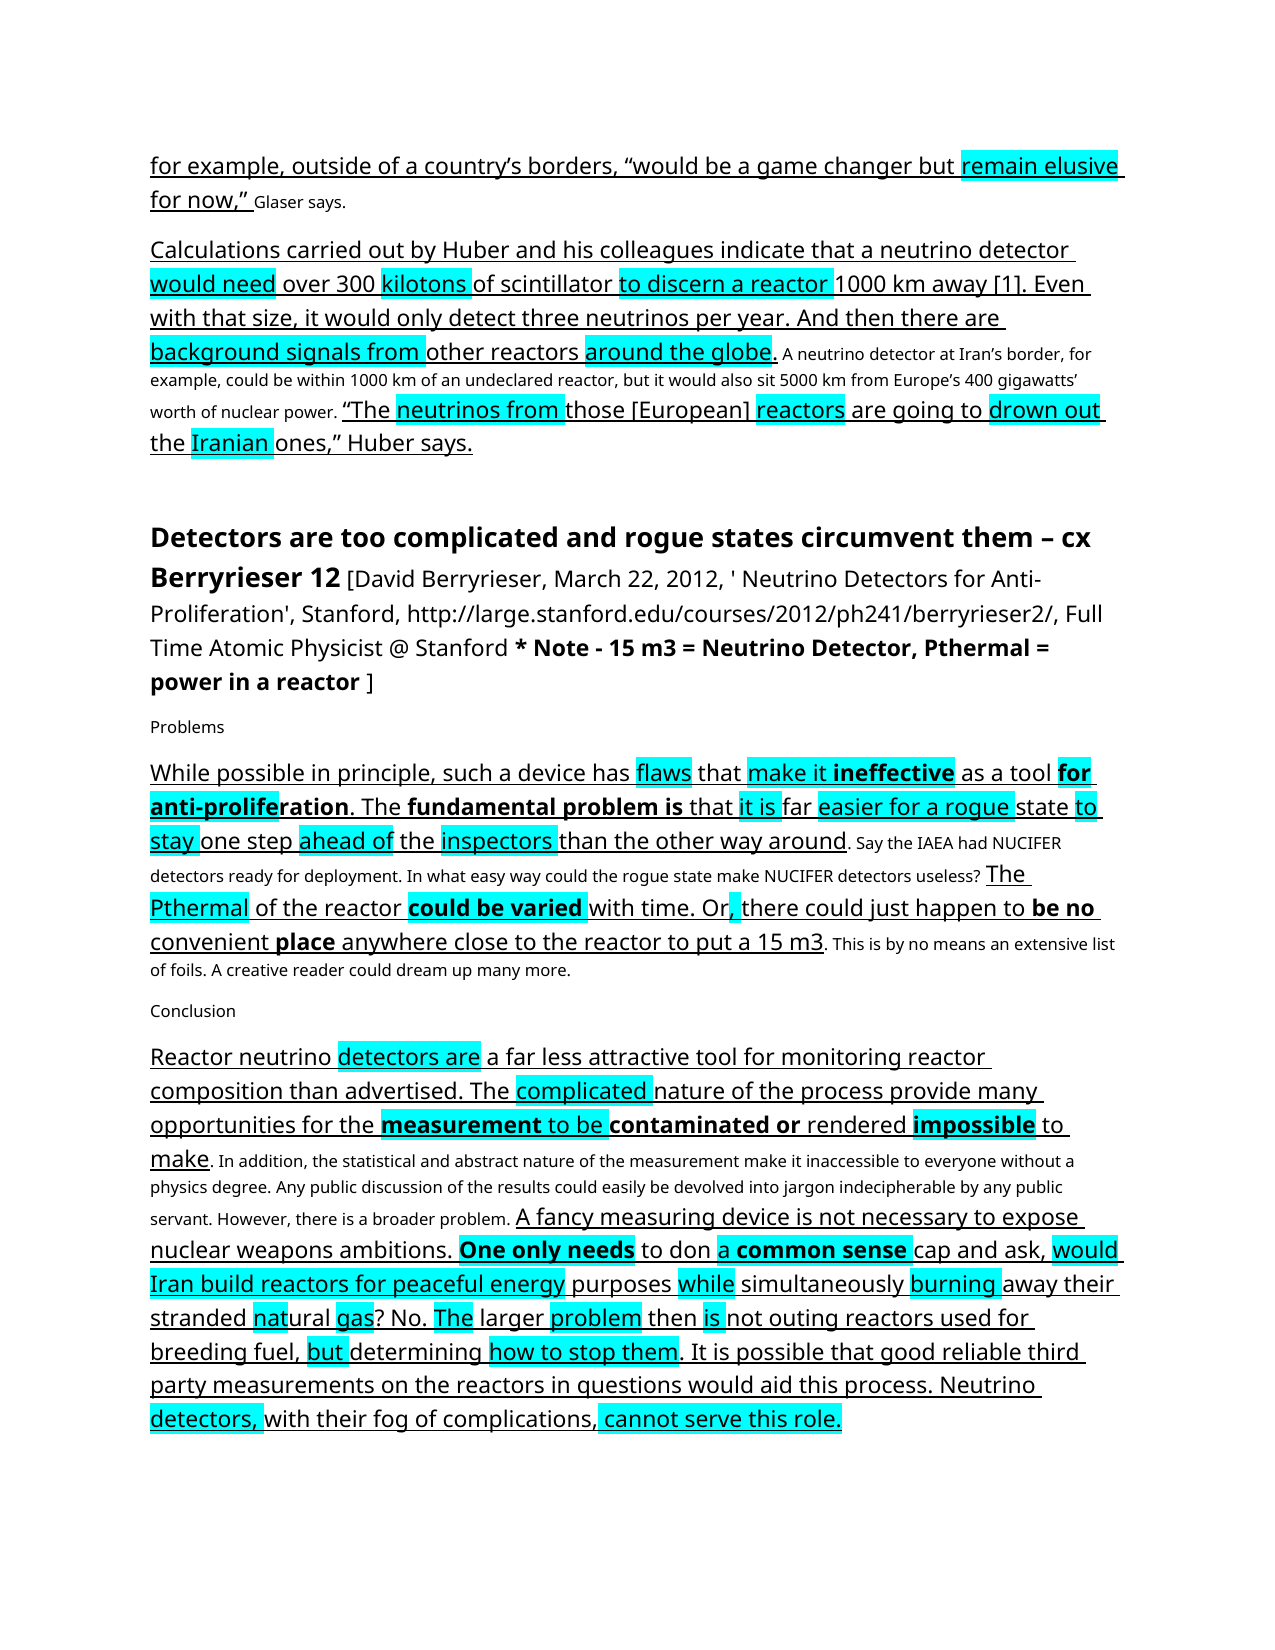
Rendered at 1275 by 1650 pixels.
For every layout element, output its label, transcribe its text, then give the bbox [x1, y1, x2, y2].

text Conclusion [150, 1000, 1125, 1023]
subtitle Detectors are too complicated and rogue states circumvent them – cx [150, 519, 1125, 556]
text Reactor neutrino detectors are a far less attractive tool for monitoring reactor composition than advertised. The complicated nature of the process provide many opportunities for the measurement to be contaminated or rendered impossible to make. In addition, the statistical and abstract nature of the measurement make it inaccessible to everyone without a physics degree. Any public discussion of the results could easily be devolved into jargon indecipherable by any public servant. However, there is a broader problem. A fancy measuring device is not necessary to expose nuclear weapons ambitions. One only needs to don a common sense cap and ask, would Iran build reactors for peaceful energy purposes while simultaneously burning away their stranded natural gas? No. The larger problem then is not outing reactors used for breeding fuel, but determining how to stop them. It is possible that good reliable third party measurements on the reactors in questions would aid this process. Neutrino detectors, with their fog of complications, cannot serve this role. [150, 1041, 1125, 1434]
text Problems [150, 716, 1125, 739]
text Berryrieser 12 [David Berryrieser, March 22, 2012, ' Neutrino Detectors for Anti-Proliferation', Stanford, http://large.stanford.edu/courses/2012/ph241/berryrieser2/, Full Time Atomic Physicist @ Stanford * Note - 15 m3 = Neutrino Detector, Pthermal = power in a reactor ] [150, 559, 1125, 697]
text While possible in principle, such a device has flaws that make it ineffective as a tool for anti-proliferation. The fundamental problem is that it is far easier for a rogue state to stay one step ahead of the inspectors than the other way around. Say the IAEA had NUCIFER detectors ready for deployment. In what easy way could the rogue state make NUCIFER detectors useless? The Pthermal of the reactor could be varied with time. Or, there could just happen to be no convenient place anywhere close to the reactor to put a 15 m3. This is by no means an extensive list of foils. A creative reader could dream up many more. [150, 757, 1125, 982]
text Calculations carried out by Huber and his colleagues indicate that a neutrino detector would need over 300 kilotons of scintillator to discern a reactor 1000 km away [1]. Even with that size, it would only detect three neutrinos per year. And then there are background signals from other reactors around the globe. A neutrino detector at Iran’s border, for example, could be within 1000 km of an undeclared reactor, but it would also sit 5000 km from Europe’s 400 gigawatts’ worth of nuclear power. “The neutrinos from those [European] reactors are going to drown out the Iranian ones,” Huber says. [150, 234, 1125, 459]
